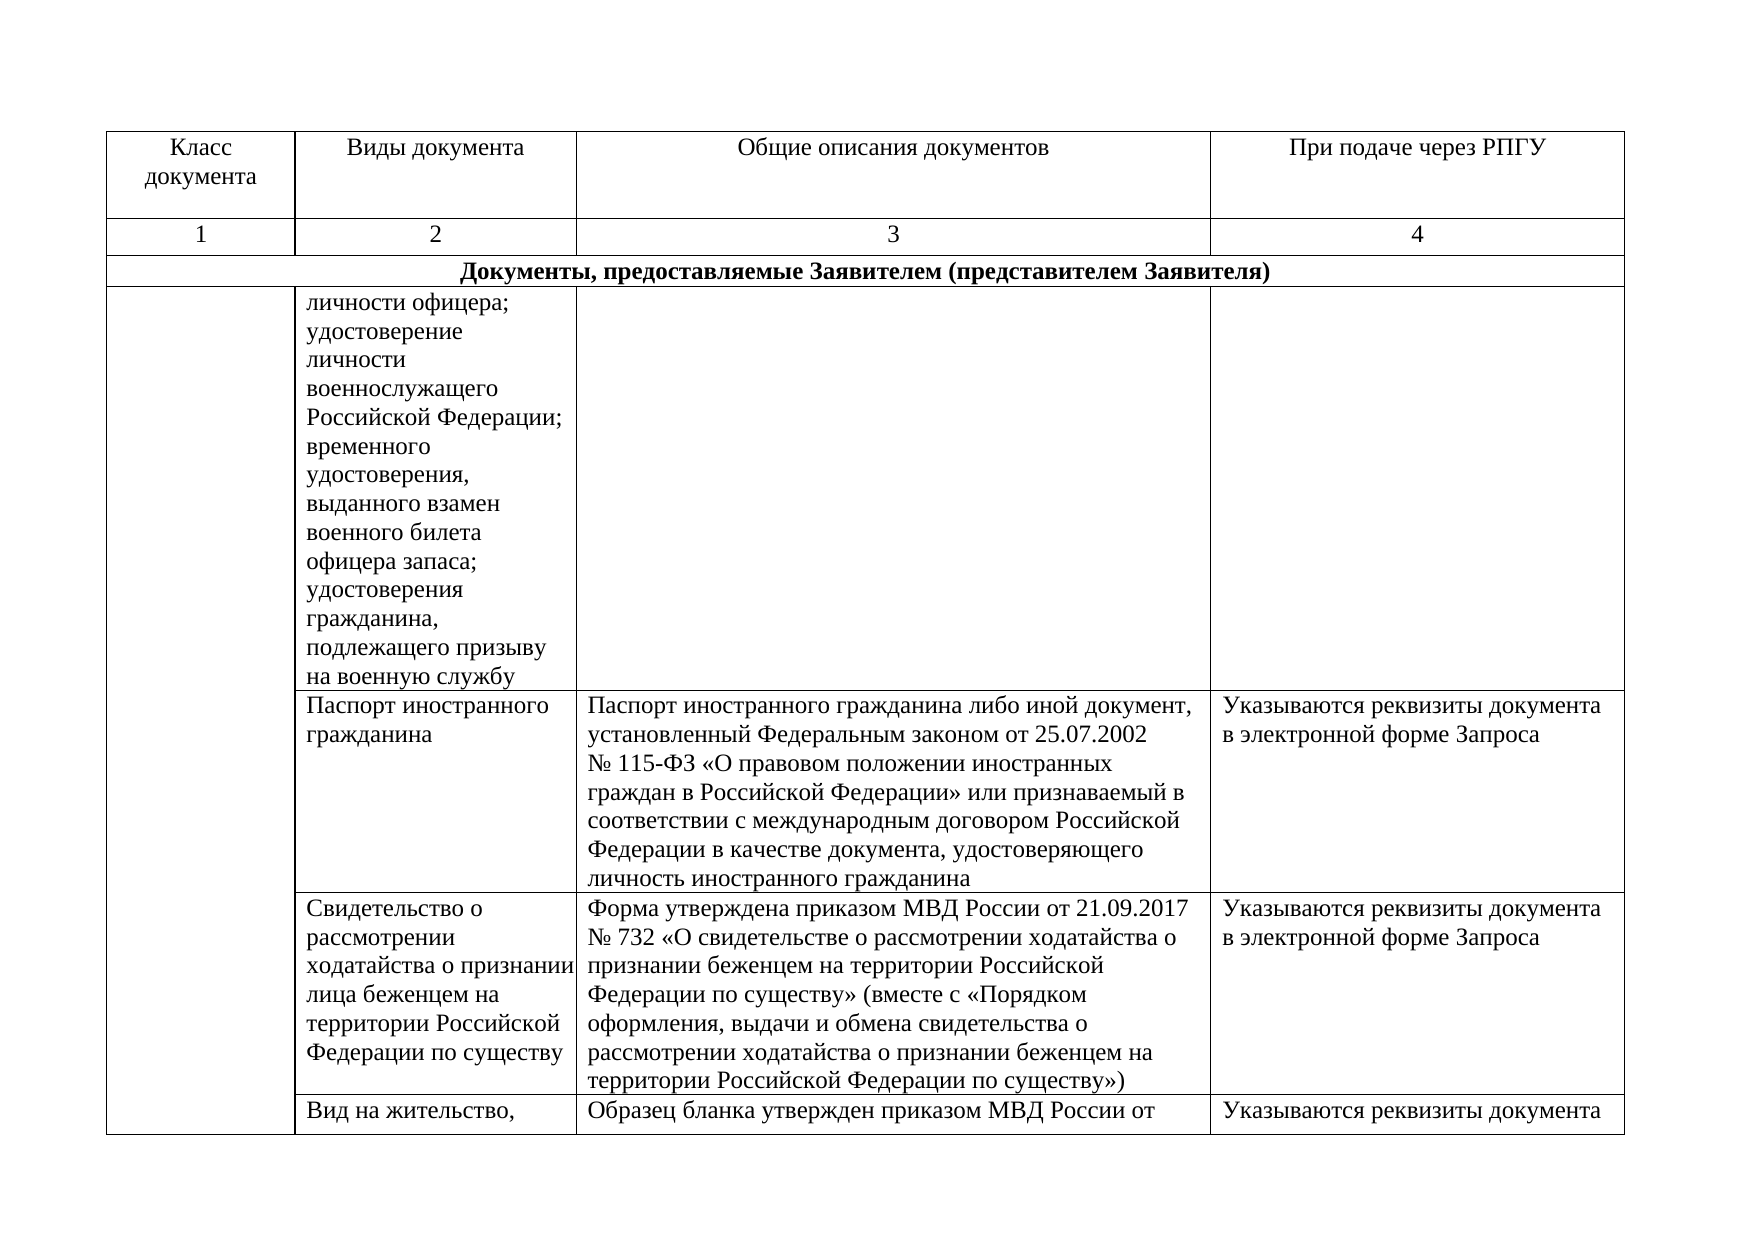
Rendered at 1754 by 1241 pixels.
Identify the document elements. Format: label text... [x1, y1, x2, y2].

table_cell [296, 287, 576, 689]
table_cell Указываются реквизиты документа в электронной форме Запроса [1211, 893, 1624, 1094]
table_cell 2 [296, 219, 576, 255]
table_cell Паспорт иностранного гражданина либо иной документ, установленный Федеральным законом от 25.07.2002 № 115-ФЗ «О правовом положении иностранных граждан в Российской Федерации» или признаваемый в соответствии с международным договором Российской Федерации в качестве документа, удостоверяющего личность иностранного гражданина [577, 691, 1210, 892]
table_cell 1 [107, 219, 294, 255]
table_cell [1211, 287, 1624, 689]
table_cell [296, 1095, 576, 1134]
table_cell 3 [577, 219, 1210, 255]
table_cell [1211, 1095, 1624, 1134]
table_cell 4 [1211, 219, 1624, 255]
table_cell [577, 1095, 1210, 1134]
table_cell Паспорт иностранного гражданина [296, 691, 576, 892]
table_header При подаче через РПГУ [1211, 132, 1624, 218]
table_cell Указываются реквизиты документа в электронной форме Запроса [1211, 691, 1624, 892]
table_header Виды документа [296, 132, 576, 218]
table_cell Форма утверждена приказом МВД России от 21.09.2017 № 732 «О свидетельстве о рассмотрении ходатайства о признании беженцем на территории Российской Федерации по существу» (вместе с «Порядком оформления, выдачи и обмена свидетельства о рассмотрении ходатайства о признании беженцем на территории Российской Федерации по существу») [577, 893, 1210, 1094]
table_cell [577, 287, 1210, 689]
table_cell Свидетельство о рассмотрении ходатайства о признании лица беженцем на территории Российской Федерации по существу [296, 893, 576, 1094]
table_cell Документы, предоставляемые Заявителем (представителем Заявителя) [107, 256, 1624, 286]
table_header Класс документа [107, 132, 294, 218]
table_header Общие описания документов [577, 132, 1210, 218]
